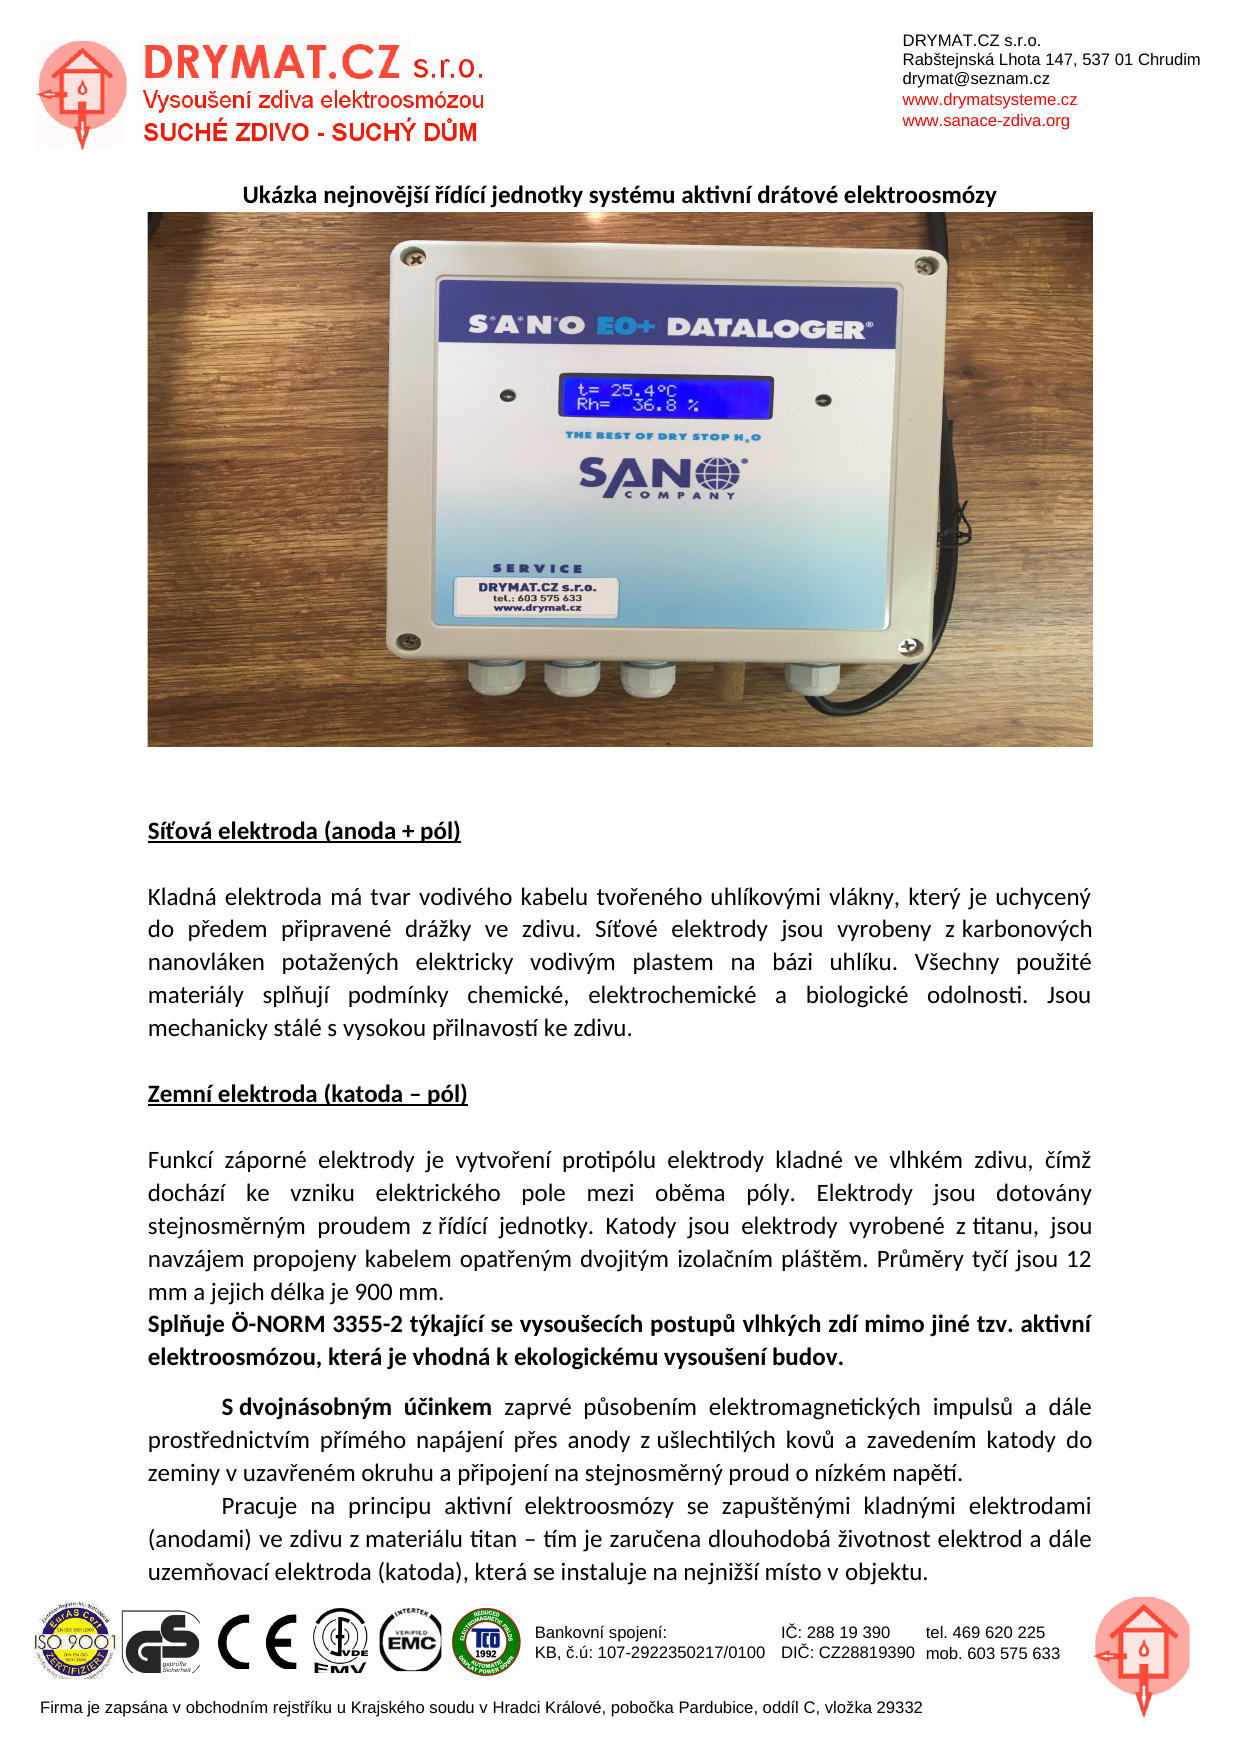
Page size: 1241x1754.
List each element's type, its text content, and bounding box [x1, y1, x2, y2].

text Kladná elektroda má tvar vodivého kabelu tvořeného uhlíkovými vlákny, který je uchycený do předem připravené drážky ve zdivu. Síťové elektrody jsou vyrobeny z karbonových nanovláken potažených elektricky vodivým plastem na bázi uhlíku. Všechny použité materiály splňují podmínky chemické, elektrochemické a biologické odolnosti. Jsou mechanicky stálé s vysokou přilnavostí ke zdivu. [148, 881, 1093, 1043]
picture [449, 1605, 521, 1678]
picture [215, 1612, 297, 1669]
text Pracuje na principu aktivní elektroosmózy se zapuštěnými kladnými elektrodami (anodami) ve zdivu z materiálu titan – tím je zaručena dlouhodobá životnost elektrod a dále uzemňovací elektroda (katoda), která se instaluje na nejnižší místo v objektu. [148, 1490, 1093, 1586]
text Ukázka nejnovější řídící jednotky systému aktivní drátové elektroosmózy [148, 179, 1093, 210]
picture [1092, 1596, 1190, 1716]
text S dvojnásobným účinkem zaprvé působením elektromagnetických impulsů a dále prostřednictvím přímého napájení přes anody z ušlechtilých kovů a zavedením katody do zeminy v uzavřeném okruhu a připojení na stejnosměrný proud o nízkém napětí. [148, 1391, 1093, 1487]
text Zemní elektroda (katoda – pól) [148, 1078, 1093, 1109]
picture [378, 1607, 441, 1671]
text Funkcí záporné elektrody je vytvoření protipólu elektrody kladné ve vlhkém zdivu, čímž dochází ke vzniku elektrického pole mezi oběma póly. Elektrody jsou dotovány stejnosměrným proudem z řídící jednotky. Katody jsou elektrody vyrobené z titanu, jsou navzájem propojeny kabelem opatřeným dvojitým izolačním pláštěm. Průměry tyčí jsou 12 mm a jejich délka je 900 mm. [148, 1144, 1093, 1306]
text Splňuje Ö-NORM 3355-2 týkající se vysoušecích postupů vlhkých zdí mimo jiné tzv. aktivní elektroosmózou, která je vhodná k ekologickému vysoušení budov. [148, 1308, 1093, 1372]
text Síťová elektroda (anoda + pól) [148, 815, 1093, 845]
picture [147, 212, 1093, 747]
picture [25, 1600, 200, 1679]
picture [28, 31, 491, 150]
picture [311, 1606, 368, 1673]
